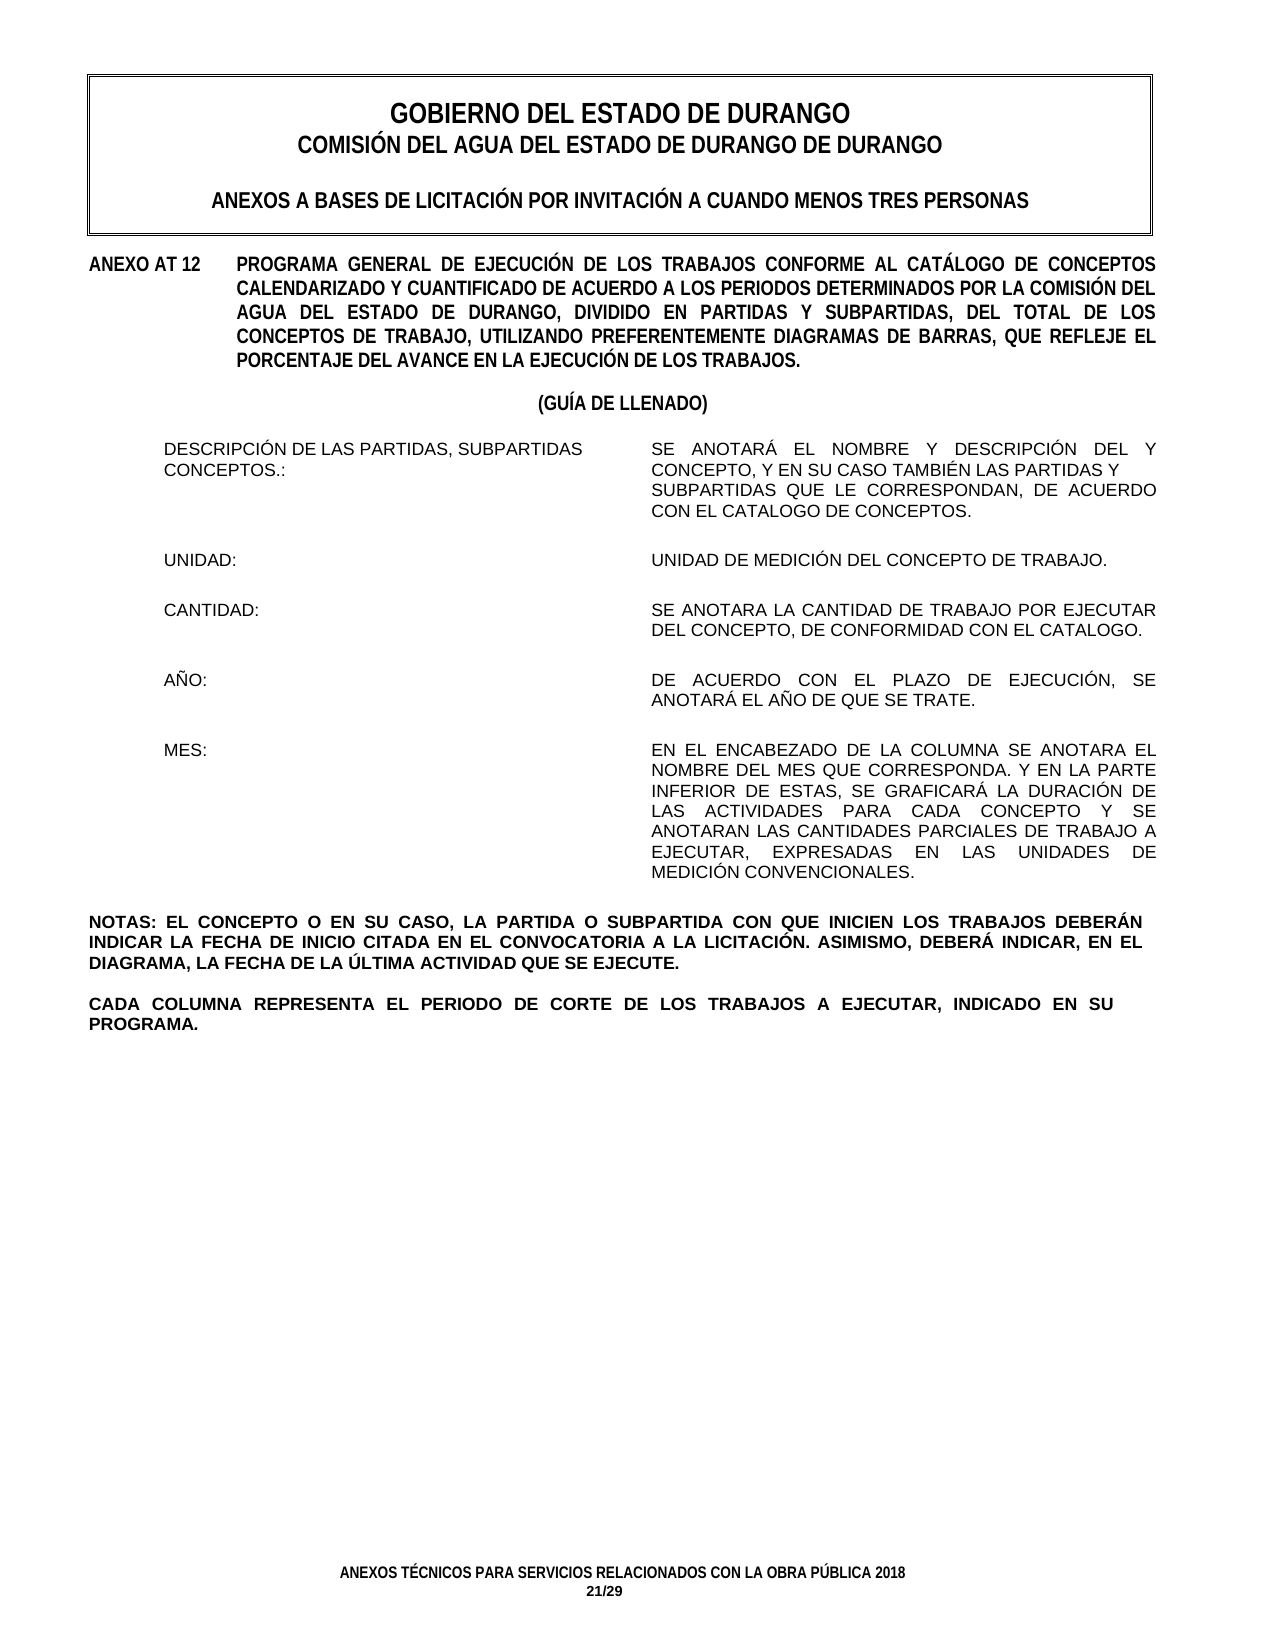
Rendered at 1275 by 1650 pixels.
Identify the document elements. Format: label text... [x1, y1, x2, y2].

text CANTIDAD: SE ANOTARA LA CANTIDAD DE TRABAJO POR EJECUTAR DEL CONCEPTO, DE CONFORMIDAD CON EL CATALOGO. [164, 599, 1157, 640]
text AÑO: DE ACUERDO CON EL PLAZO DE EJECUCIÓN, SE ANOTARÁ EL AÑO DE QUE SE TRATE. [164, 669, 1157, 710]
text MES: EN EL ENCABEZADO DE LA COLUMNA SE ANOTARA EL NOMBRE DEL MES QUE CORRESPONDA. Y EN LA PARTE INFERIOR DE ESTAS, SE GRAFICARÁ LA DURACIÓN DE LAS ACTIVIDADES PARA CADA CONCEPTO Y SE ANOTARAN LAS CANTIDADES PARCIALES DE TRABAJO A EJECUTAR, EXPRESADAS EN LAS UNIDADES DE MEDICIÓN CONVENCIONALES. [164, 739, 1157, 882]
text SUBPARTIDAS QUE LE CORRESPONDAN, DE ACUERDO CON EL CATALOGO DE CONCEPTOS. [651, 480, 1157, 521]
text CADA COLUMNA REPRESENTA EL PERIODO DE CORTE DE LOS TRABAJOS A EJECUTAR, INDICADO EN SU PROGRAMA. [89, 993, 1114, 1034]
text NOTAS: EL CONCEPTO O EN SU CASO, LA PARTIDA O SUBPARTIDA CON QUE INICIEN LOS TRABAJOS DEBERÁN INDICAR LA FECHA DE INICIO CITADA EN EL CONVOCATORIA A LA LICITACIÓN. ASIMISMO, DEBERÁ INDICAR, EN EL DIAGRAMA, LA FECHA DE LA ÚLTIMA ACTIVIDAD QUE SE EJECUTE. [89, 912, 1144, 973]
text DESCRIPCIÓN DE LAS PARTIDAS, SUBPARTIDAS SE ANOTARÁ EL NOMBRE Y DESCRIPCIÓN DEL Y CONCEPTOS.: CONCEPTO, Y EN SU CASO TAMBIÉN LAS PARTIDAS Y [164, 439, 1157, 480]
text UNIDAD: UNIDAD DE MEDICIÓN DEL CONCEPTO DE TRABAJO. [164, 550, 1157, 570]
